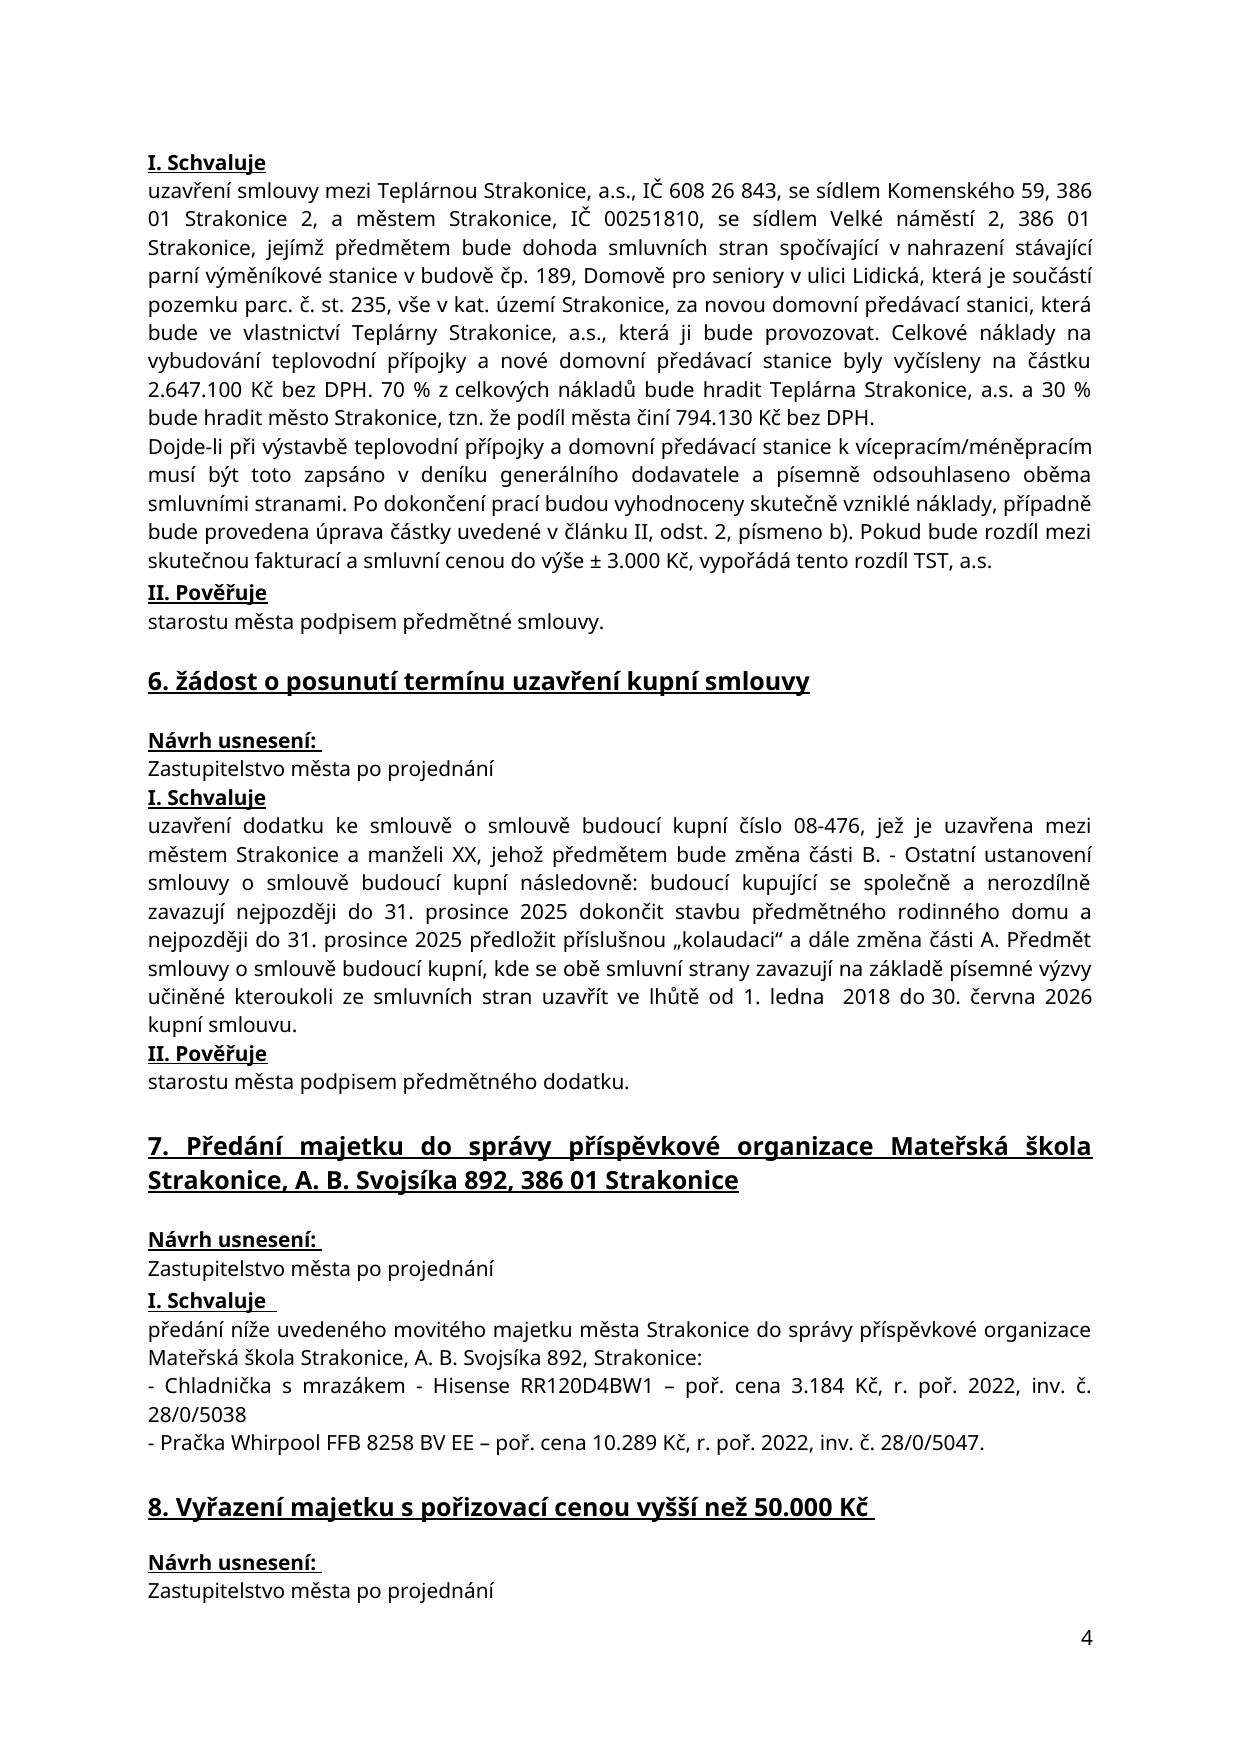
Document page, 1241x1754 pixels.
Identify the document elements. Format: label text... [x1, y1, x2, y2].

subtitle II. Pověřuje [148, 578, 1093, 607]
text I. Schvaluje [148, 783, 1093, 811]
text Návrh usnesení: [148, 1225, 1093, 1254]
subtitle I. Schvaluje [148, 148, 1093, 176]
subtitle I. Schvaluje [148, 1286, 1093, 1315]
text II. Pověřuje [148, 1039, 1093, 1067]
subtitle 8. Vyřazení majetku s pořizovací cenou vyšší než 50.000 Kč [148, 1489, 1093, 1524]
text uzavření dodatku ke smlouvě o smlouvě budoucí kupní číslo 08-476, jež je uzavřena mezi městem Strakonice a manželi XX, jehož předmětem bude změna části B. - Ostatní ustanovení smlouvy o smlouvě budoucí kupní následovně: budoucí kupující se společně a nerozdílně zavazují nejpozději do 31. prosince 2025 dokončit stavbu předmětného rodinného domu a nejpozději do 31. prosince 2025 předložit příslušnou „kolaudaci“ a dále změna části A. Předmět smlouvy o smlouvě budoucí kupní, kde se obě smluvní strany zavazují na základě písemné výzvy učiněné kteroukoli ze smluvních stran uzavřít ve lhůtě od 1. ledna 2018 do 30. června 2026 kupní smlouvu. [148, 811, 1093, 1039]
text - Chladnička s mrazákem - Hisense RR120D4BW1 – poř. cena 3.184 Kč, r. poř. 2022, inv. č. 28/0/5038 [148, 1372, 1093, 1428]
text uzavření smlouvy mezi Teplárnou Strakonice, a.s., IČ 608 26 843, se sídlem Komenského 59, 386 01 Strakonice 2, a městem Strakonice, IČ 00251810, se sídlem Velké náměstí 2, 386 01 Strakonice, jejímž předmětem bude dohoda smluvních stran spočívající v nahrazení stávající parní výměníkové stanice v budově čp. 189, Domově pro seniory v ulici Lidická, která je součástí pozemku parc. č. st. 235, vše v kat. území Strakonice, za novou domovní předávací stanici, která bude ve vlastnictví Teplárny Strakonice, a.s., která ji bude provozovat. Celkové náklady na vybudování teplovodní přípojky a nové domovní předávací stanice byly vyčísleny na částku 2.647.100 Kč bez DPH. 70 % z celkových nákladů bude hradit Teplárna Strakonice, a.s. a 30 % bude hradit město Strakonice, tzn. že podíl města činí 794.130 Kč bez DPH. [148, 176, 1093, 432]
subtitle 7. Předání majetku do správy příspěvkové organizace Mateřská škola Strakonice, A. B. Svojsíka 892, 386 01 Strakonice [148, 1159, 1093, 1197]
text předání níže uvedeného movitého majetku města Strakonice do správy příspěvkové organizace Mateřská škola Strakonice, A. B. Svojsíka 892, Strakonice: [148, 1315, 1093, 1372]
text starostu města podpisem předmětné smlouvy. [148, 607, 1093, 635]
text Návrh usnesení: [148, 1548, 1093, 1576]
subtitle 6. žádost o posunutí termínu uzavření kupní smlouvy [148, 664, 1093, 698]
text Zastupitelstvo města po projednání [148, 754, 1093, 783]
text starostu města podpisem předmětného dodatku. [148, 1067, 1093, 1096]
text - Pračka Whirpool FFB 8258 BV EE – poř. cena 10.289 Kč, r. poř. 2022, inv. č. 28/0/5047. [148, 1428, 1093, 1457]
text Návrh usnesení: [148, 726, 1093, 754]
text Zastupitelstvo města po projednání [148, 1576, 1093, 1604]
text Zastupitelstvo města po projednání [148, 1254, 1093, 1282]
text Dojde-li při výstavbě teplovodní přípojky a domovní předávací stanice k vícepracím/méněpracím musí být toto zapsáno v deníku generálního dodavatele a písemně odsouhlaseno oběma smluvními stranami. Po dokončení prací budou vyhodnoceny skutečně vzniklé náklady, případně bude provedena úprava částky uvedené v článku II, odst. 2, písmeno b). Pokud bude rozdíl mezi skutečnou fakturací a smluvní cenou do výše ± 3.000 Kč, vypořádá tento rozdíl TST, a.s. [148, 432, 1093, 574]
subtitle 7. Předání majetku do správy příspěvkové organizace Mateřská škola Strakonice, A. B. Svojsíka 892, 386 01 Strakonice [148, 1128, 1093, 1157]
